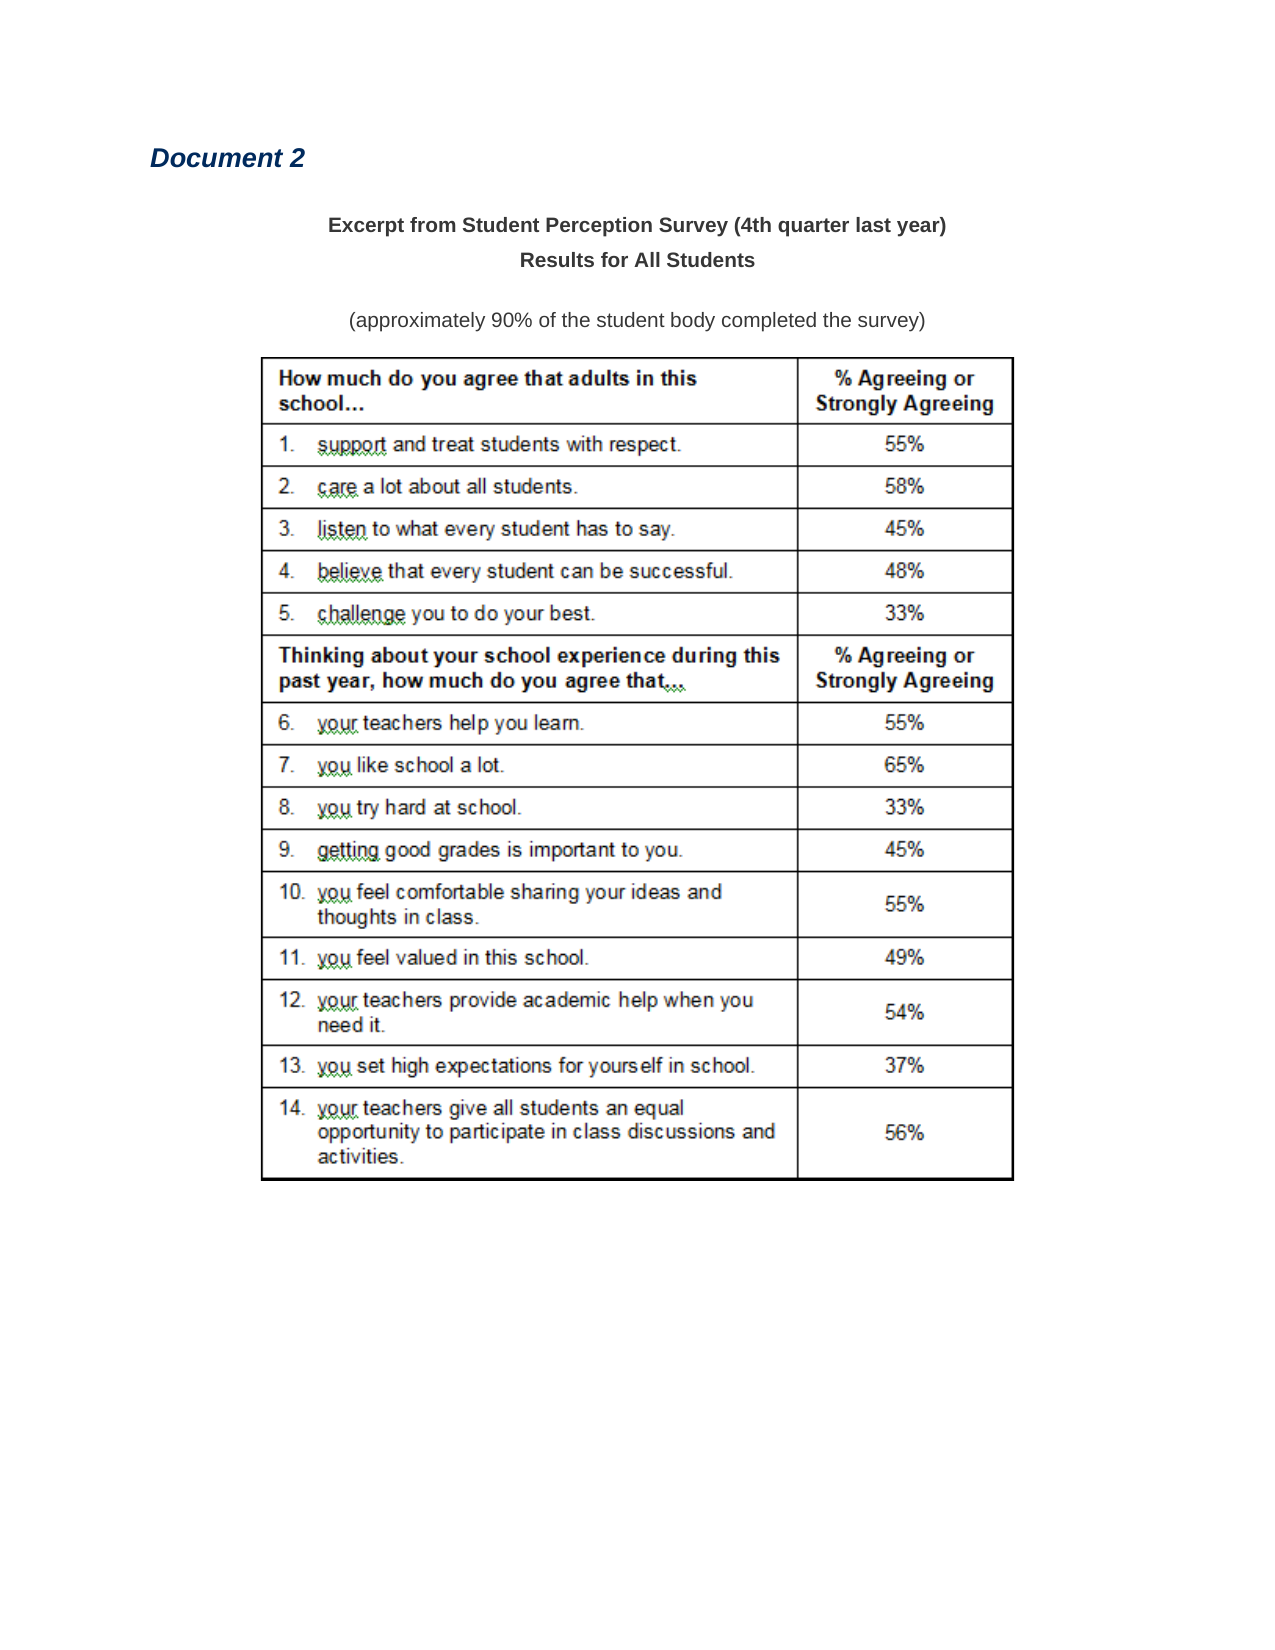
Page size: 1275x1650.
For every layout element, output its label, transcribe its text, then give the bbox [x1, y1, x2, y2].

text Excerpt from Student Perception Survey (4th quarter last year) Results for All Students [150, 202, 1125, 272]
text (approximately 90% of the student body completed the survey) [150, 297, 1125, 332]
picture [260, 357, 1015, 1181]
text Document 2 [150, 142, 1125, 173]
